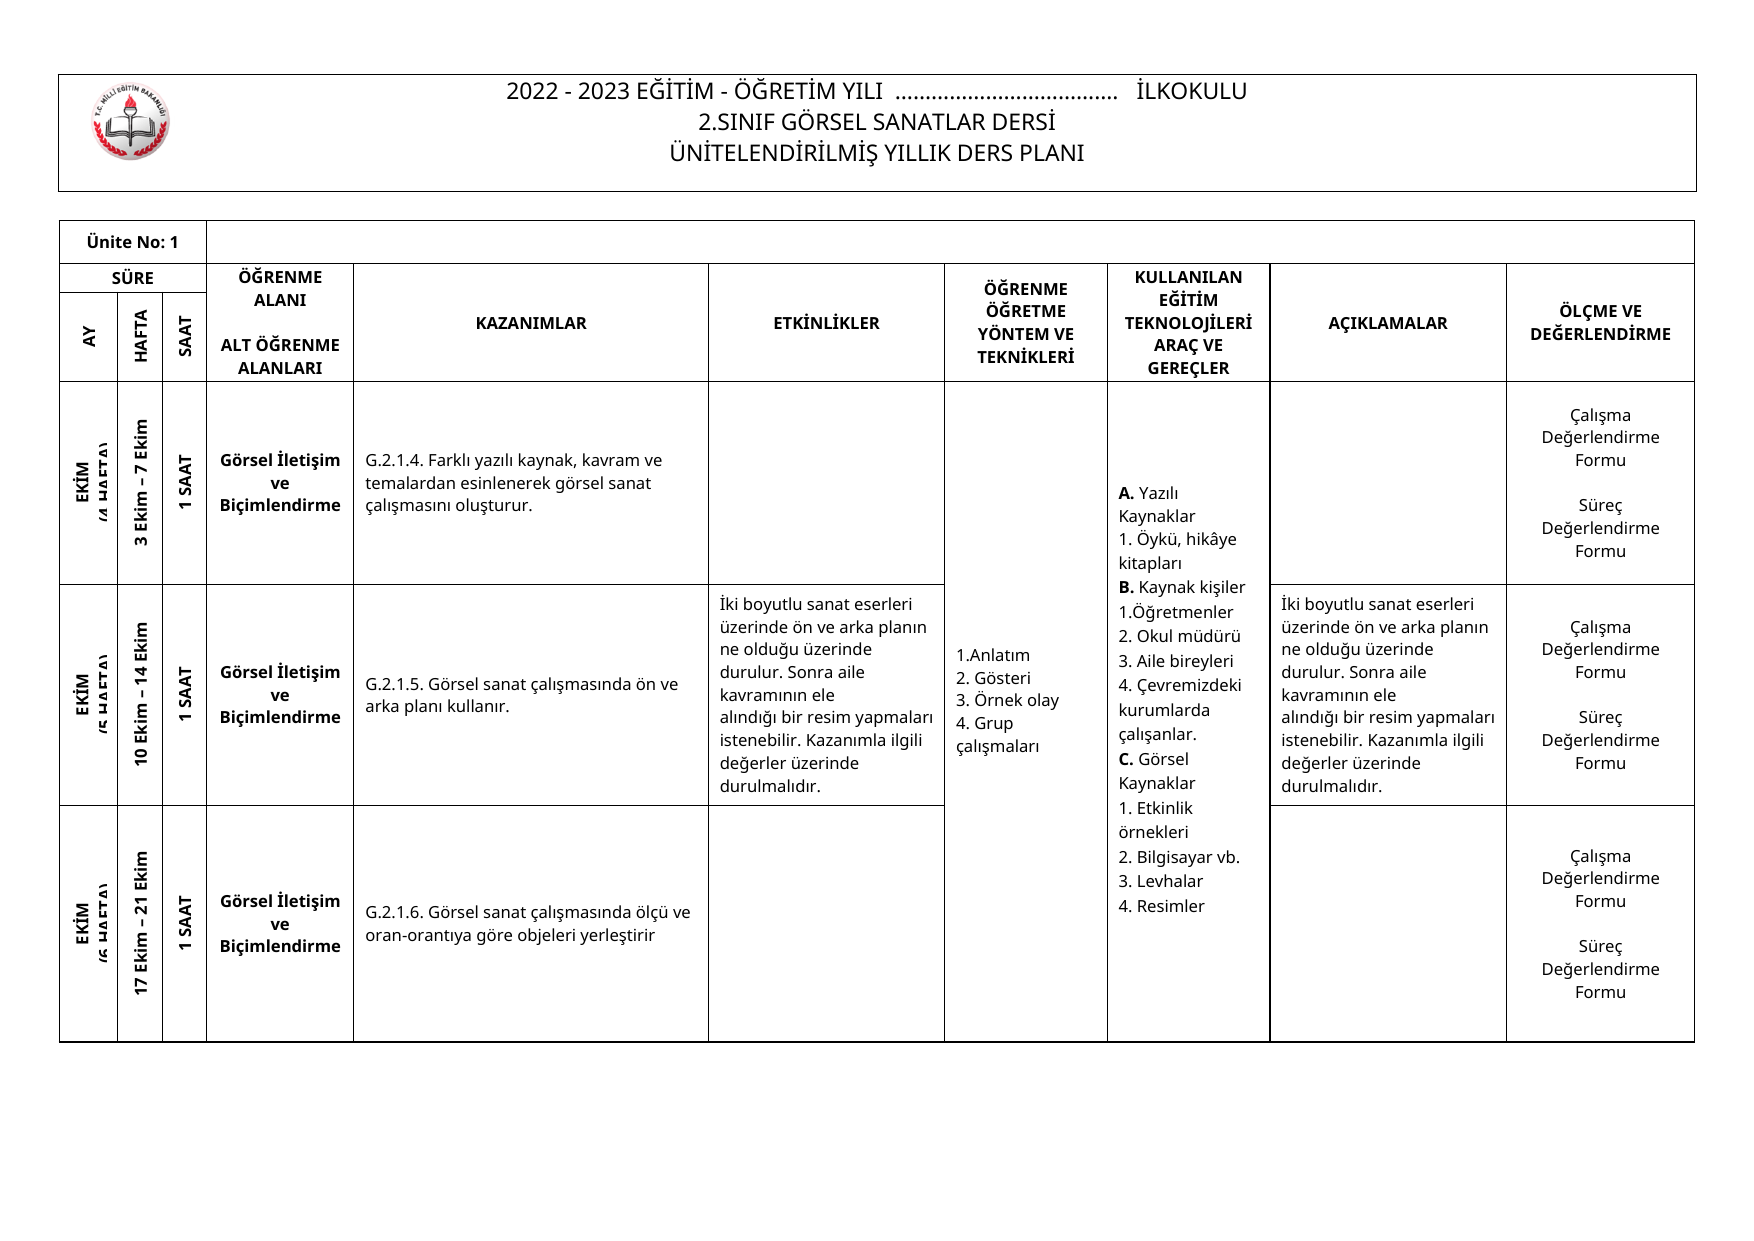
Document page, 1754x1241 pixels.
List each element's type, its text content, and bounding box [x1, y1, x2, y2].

table_cell ÖĞRENME ALANI ALT ÖĞRENME ALANLARI [207, 264, 353, 381]
table_cell SÜRE [60, 264, 206, 292]
table_cell A. Yazılı Kaynaklar 1. Öykü, hikâye kitapları B. Kaynak kişiler 1.Öğretmenler 2. Okul müdürü 3. Aile bireyleri 4. Çevremizdeki kurumlarda çalışanlar. C. Görsel Kaynaklar 1. Etkinlik örnekleri 2. Bilgisayar vb. 3. Levhalar 4. Resimler [1108, 382, 1269, 1041]
table_cell AY [60, 293, 117, 381]
table_cell EKİM (6.HAFTA) [60, 806, 117, 1041]
table_cell İki boyutlu sanat eserleri üzerinde ön ve arka planın ne olduğu üzerinde durulur. Sonra aile kavramının ele alındığı bir resim yapmaları istenebilir. Kazanımla ilgili değerler üzerinde durulmalıdır. [1271, 585, 1506, 805]
table_cell G.2.1.4. Farklı yazılı kaynak, kavram ve temalardan esinlenerek görsel sanat çalışmasını oluşturur. [354, 382, 708, 583]
table_cell 1 SAAT [163, 585, 206, 805]
table_cell EKİM (5.HAFTA) [60, 585, 117, 805]
table_cell AÇIKLAMALAR [1271, 264, 1506, 381]
table_cell ÖĞRENME ÖĞRETME YÖNTEM VE TEKNİKLERİ [945, 264, 1107, 381]
table_cell 17 Ekim – 21 Ekim [118, 806, 162, 1041]
table_cell G.2.1.5. Görsel sanat çalışmasında ön ve arka planı kullanır. [354, 585, 708, 805]
table_cell G.2.1.6. Görsel sanat çalışmasında ölçü ve oran-orantıya göre objeleri yerleştirir [354, 806, 708, 1041]
table_cell SAAT [163, 293, 206, 381]
table_cell [1271, 382, 1506, 583]
table_cell ÖLÇME VE DEĞERLENDİRME [1507, 264, 1694, 381]
table_cell [709, 382, 944, 583]
table_cell Görsel İletişim ve Biçimlendirme [207, 382, 353, 583]
table_cell KULLANILAN EĞİTİM TEKNOLOJİLERİ ARAÇ VE GEREÇLER [1108, 264, 1269, 381]
table_cell Çalışma Değerlendirme Formu Süreç Değerlendirme Formu [1507, 585, 1694, 805]
table_cell 3 Ekim – 7 Ekim [118, 382, 162, 583]
table_cell [709, 806, 944, 1041]
table_cell İki boyutlu sanat eserleri üzerinde ön ve arka planın ne olduğu üzerinde durulur. Sonra aile kavramının ele alındığı bir resim yapmaları istenebilir. Kazanımla ilgili değerler üzerinde durulmalıdır. [709, 585, 944, 805]
table_header [207, 221, 1694, 263]
table_cell 10 Ekim – 14 Ekim [118, 585, 162, 805]
table_cell 1 SAAT [163, 382, 206, 583]
picture [85, 77, 175, 167]
table_cell KAZANIMLAR [354, 264, 708, 381]
table_cell Çalışma Değerlendirme Formu Süreç Değerlendirme Formu [1507, 382, 1694, 583]
table_cell ETKİNLİKLER [709, 264, 944, 381]
table_cell Çalışma Değerlendirme Formu Süreç Değerlendirme Formu [1507, 806, 1694, 1041]
table_cell Görsel İletişim ve Biçimlendirme [207, 585, 353, 805]
table_header Ünite No: 1 [60, 221, 206, 263]
table_cell EKİM (4.HAFTA) [60, 382, 117, 583]
table_cell 1 SAAT [163, 806, 206, 1041]
table_cell HAFTA [118, 293, 162, 381]
table_cell [1271, 806, 1506, 1041]
table_cell 1.Anlatım 2. Gösteri 3. Örnek olay 4. Grup çalışmaları [945, 382, 1107, 1041]
table_cell Görsel İletişim ve Biçimlendirme [207, 806, 353, 1041]
